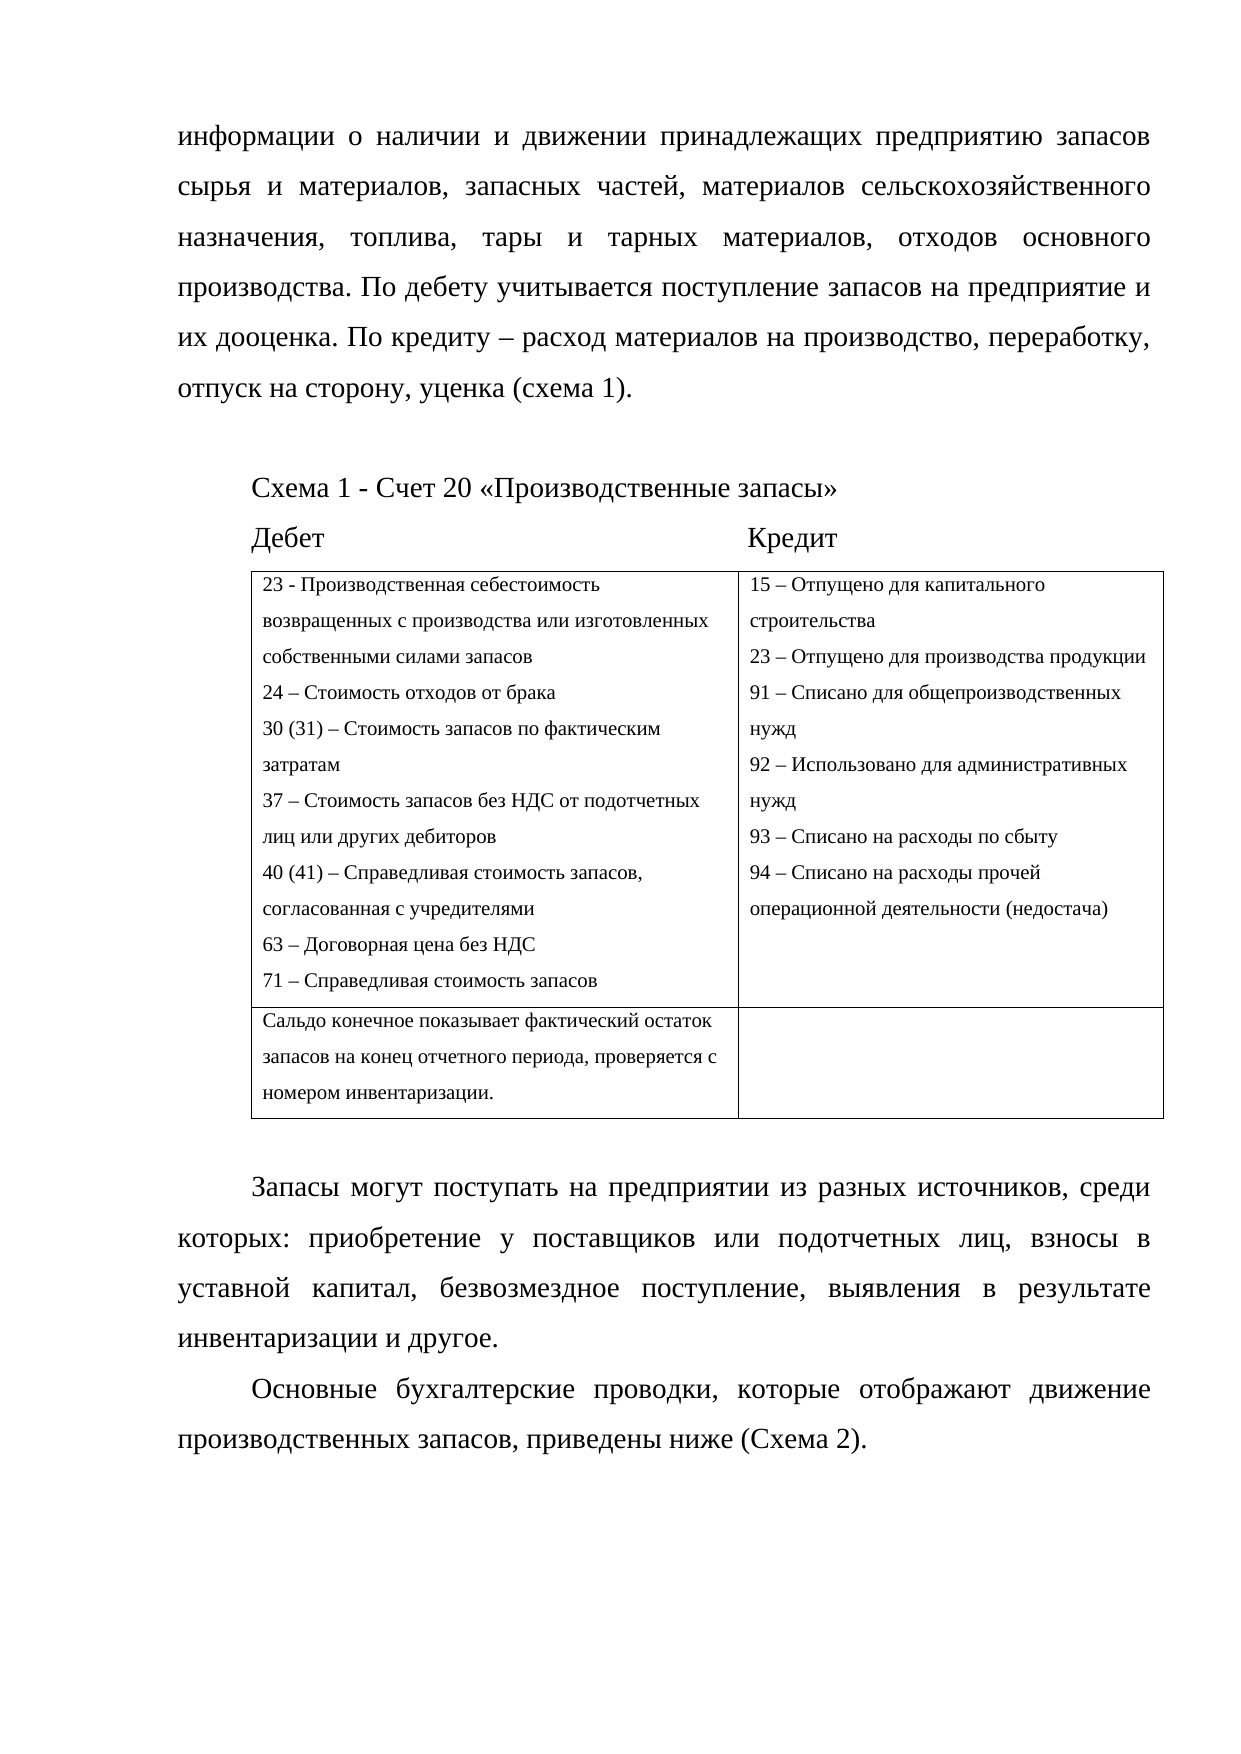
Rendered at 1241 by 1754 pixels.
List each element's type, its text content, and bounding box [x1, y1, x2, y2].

table_cell [739, 1008, 1163, 1118]
table_cell Сальдо конечное показывает фактический остаток запасов на конец отчетного периода, проверяется с номером инвентаризации. [252, 1008, 738, 1118]
text Основные бухгалтерские проводки, которые отображают движение производственных запасов, приведены ниже (Схема 2). [177, 1371, 1152, 1455]
text Запасы могут поступать на предприятии из разных источников, среди которых: приобретение у поставщиков или подотчетных лиц, взносы в уставной капитал, безвозмездное поступление, выявления в результате инвентаризации и другое. [177, 1169, 1152, 1354]
text Дебет Кредит [177, 521, 1152, 554]
table_header 15 – Отпущено для капитального строительства 23 – Отпущено для производства продукции 91 – Списано для общепроизводственных нужд 92 – Использовано для административных нужд 93 – Списано на расходы по сбыту 94 – Списано на расходы прочей операционной деятельности (недостача) [739, 572, 1163, 1007]
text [177, 118, 1152, 403]
table_header 23 - Производственная себестоимость возвращенных с производства или изготовленных собственными силами запасов 24 – Стоимость отходов от брака 30 (31) – Стоимость запасов по фактическим затратам 37 – Стоимость запасов без НДС от подотчетных лиц или других дебиторов 40 (41) – Справедливая стоимость запасов, согласованная с учредителями 63 – Договорная цена без НДС 71 – Справедливая стоимость запасов [252, 572, 738, 1007]
text Схема 1 - Счет 20 «Производственные запасы» [177, 470, 1152, 504]
